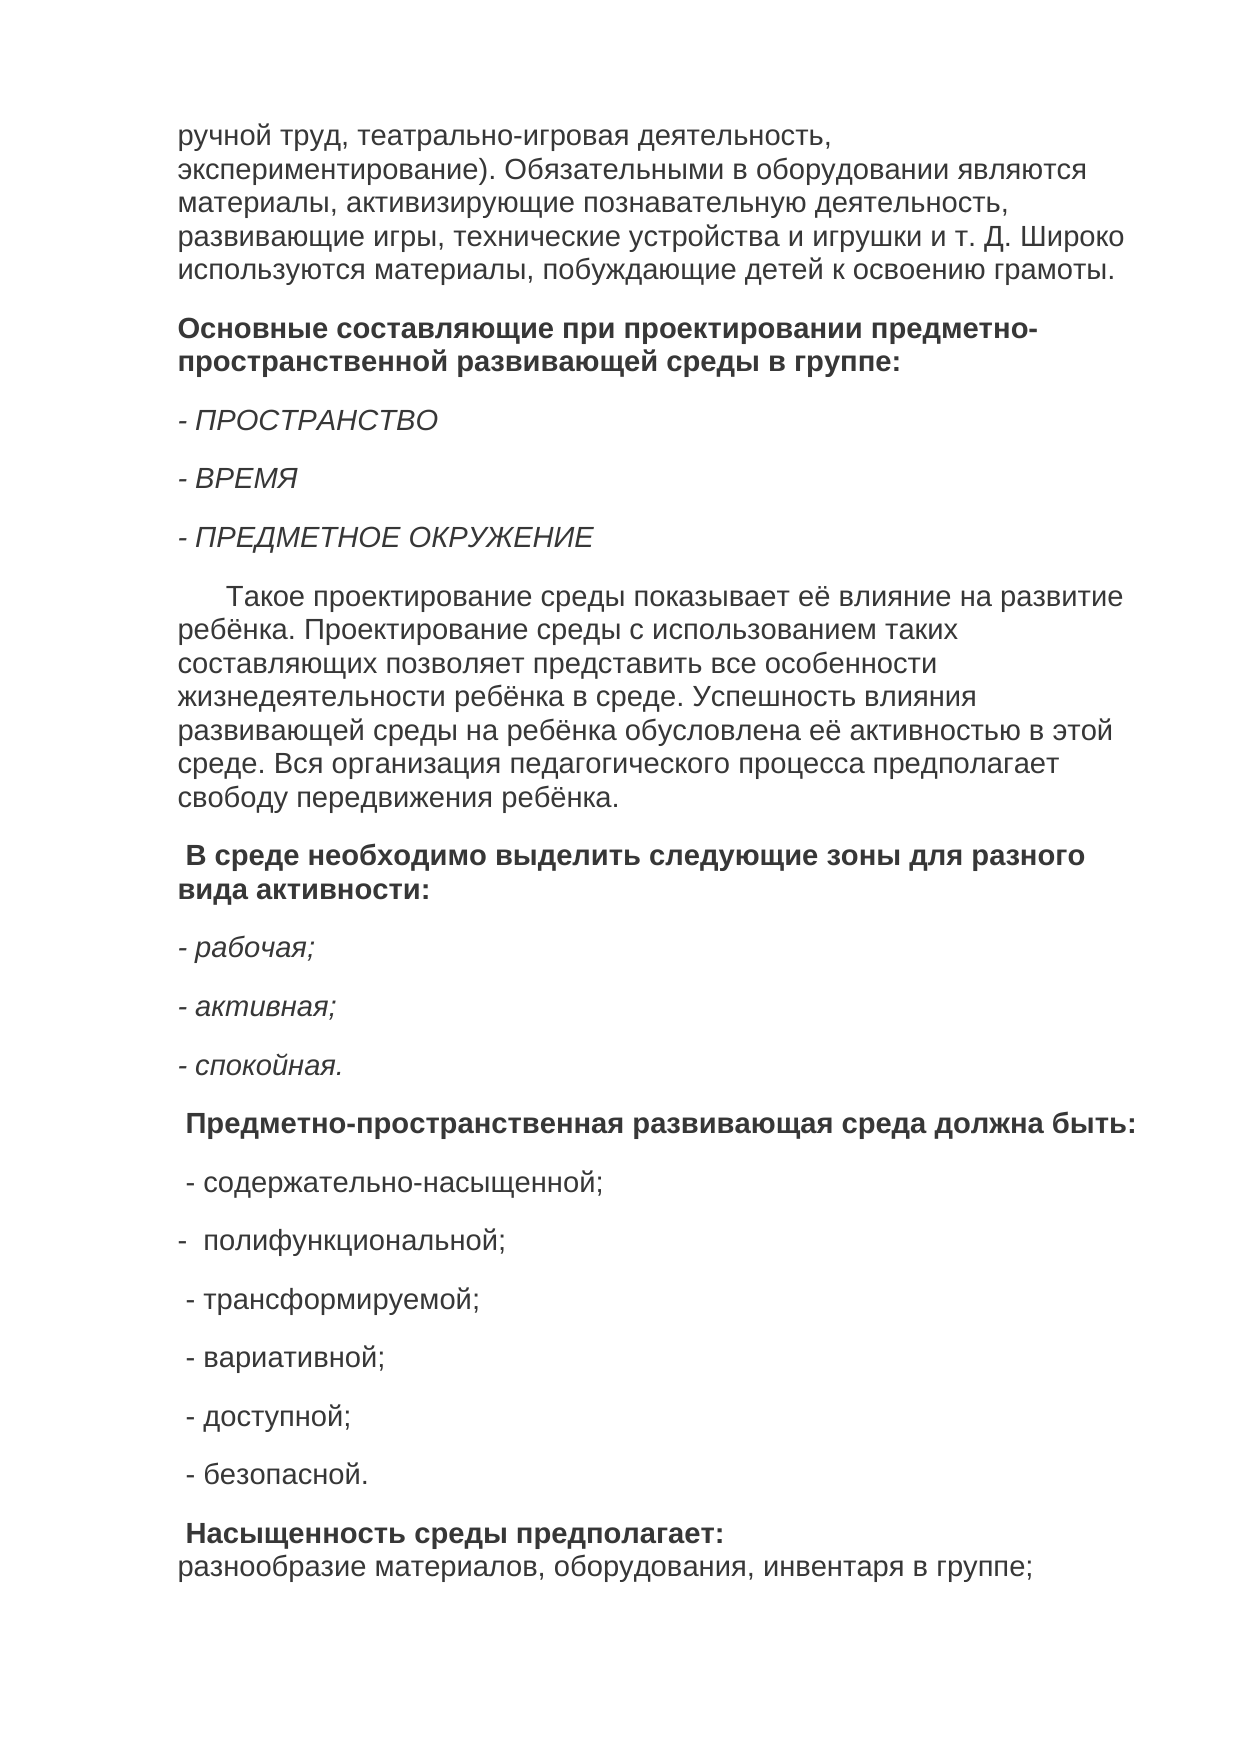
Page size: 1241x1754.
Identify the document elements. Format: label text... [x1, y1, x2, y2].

text - полифункциональной; [177, 1223, 1152, 1257]
text - ПРОСТРАНСТВО [177, 403, 1152, 436]
text Предметно-пространственная развивающая среда должна быть: [177, 1106, 1152, 1139]
text Такое проектирование среды показывает её влияние на развитие ребёнка. Проектирование среды с использованием таких составляющих позволяет представить все особенности жизнедеятельности ребёнка в среде. Успешность влияния развивающей среды на ребёнка обусловлена её активностью в этой среде. Вся организация педагогического процесса предполагает свободу передвижения ребёнка. [177, 578, 1152, 813]
text Основные составляющие при проектировании предметно-пространственной развивающей среды в группе: [177, 311, 1152, 378]
text В среде необходимо выделить следующие зоны для разного вида активности: [177, 838, 1152, 905]
text - активная; [177, 989, 1152, 1022]
text - спокойная. [177, 1047, 1152, 1081]
text разнообразие материалов, оборудования, инвентаря в группе; [177, 1549, 1152, 1583]
text - безопасной. [177, 1457, 1152, 1491]
text - ВРЕМЯ [177, 461, 1152, 495]
text Насыщенность среды предполагает: [177, 1516, 1152, 1549]
text - рабочая; [177, 930, 1152, 964]
text - доступной; [177, 1399, 1152, 1432]
text - содержательно-насыщенной; [177, 1164, 1152, 1198]
text - вариативной; [177, 1340, 1152, 1374]
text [177, 118, 1152, 286]
text - трансформируемой; [177, 1282, 1152, 1315]
text - ПРЕДМЕТНОЕ ОКРУЖЕНИЕ [177, 520, 1152, 553]
